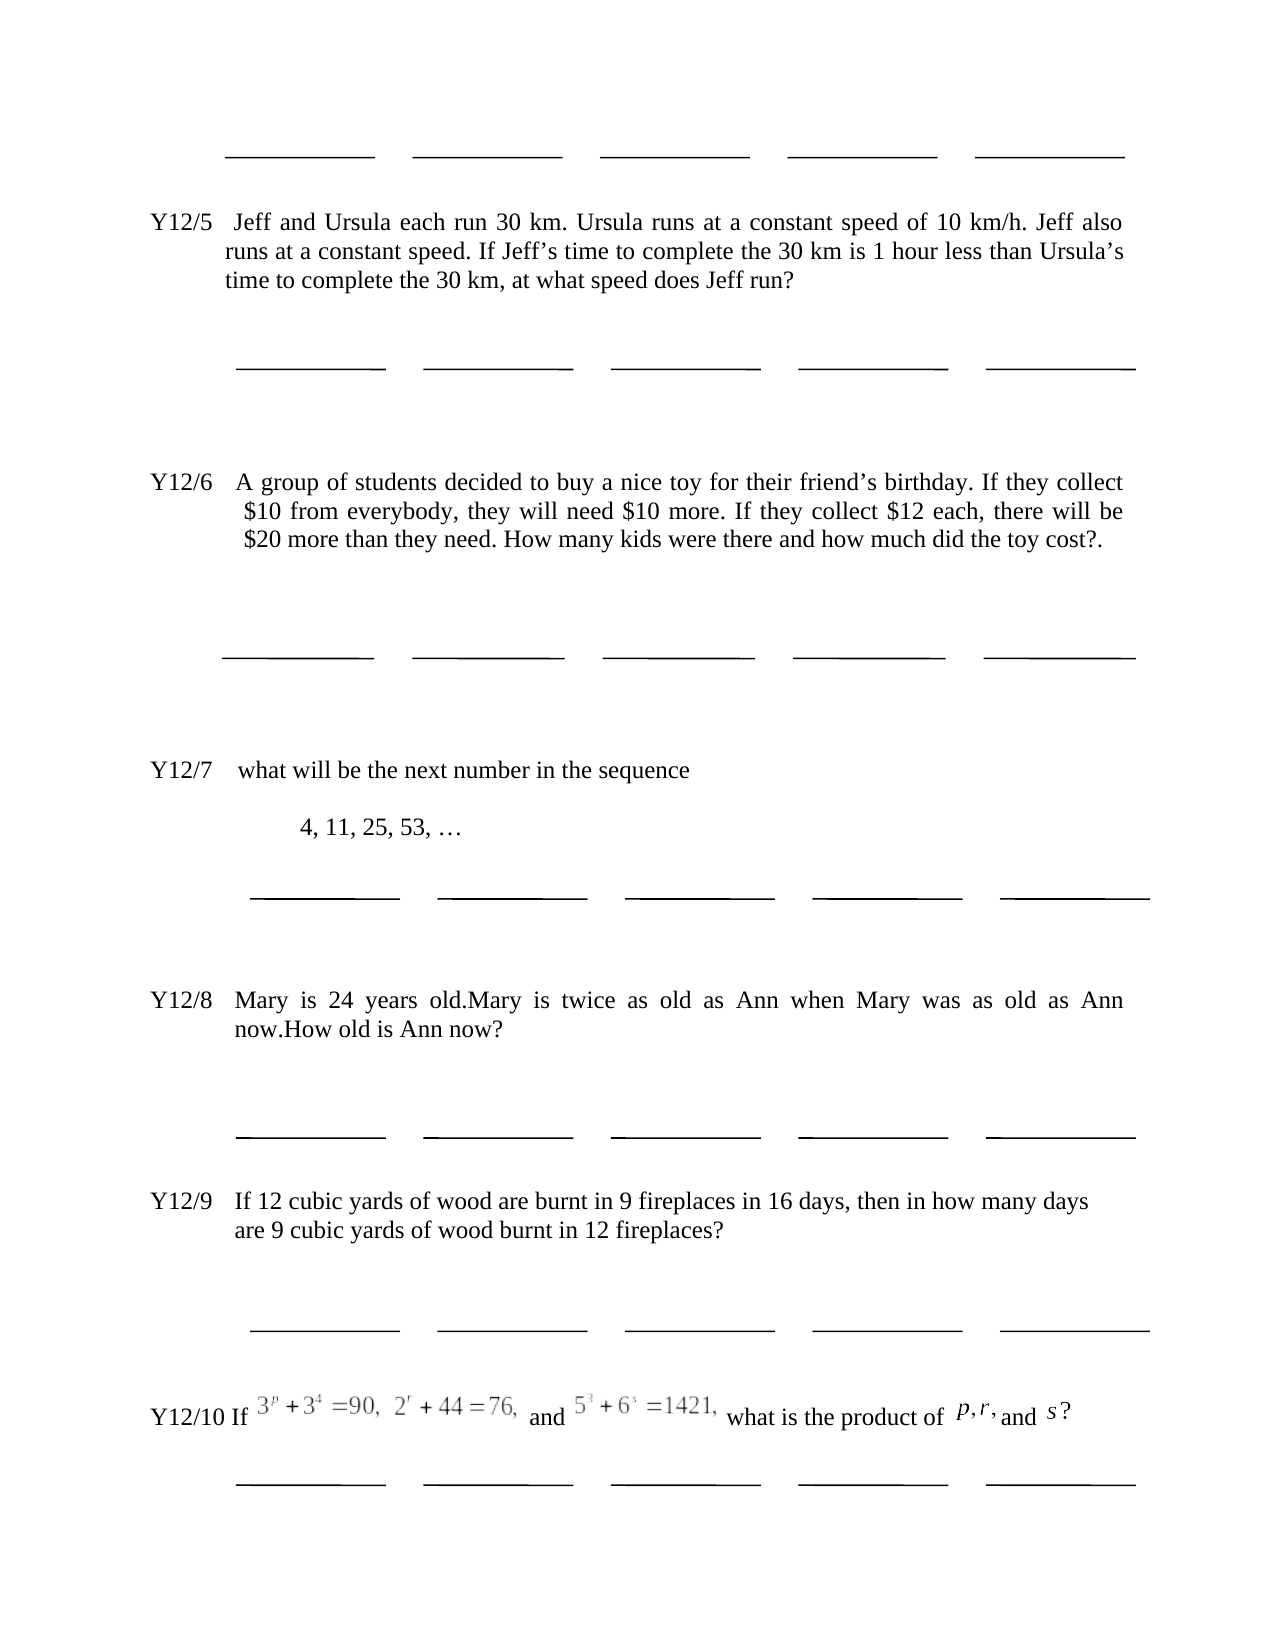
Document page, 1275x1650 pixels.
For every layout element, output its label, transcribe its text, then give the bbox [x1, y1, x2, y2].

text Y12/7 what will be the next number in the sequence [150, 755, 1125, 784]
text Y12/8 Mary is 24 years old.Mary is twice as old as Ann when Mary was as old as Ann now.How old is Ann now? [150, 985, 1125, 1042]
text Y12/6 A group of students decided to buy a nice toy for their friend’s birthday. If they collect $10 from everybody, they will need $10 more. If they collect $12 each, there will be $20 more than they need. How many kids were there and how much did the toy cost?. [150, 467, 1125, 553]
text 4, 11, 25, 53, … [150, 812, 1125, 841]
text Y12/9 If 12 cubic yards of wood are burnt in 9 fireplaces in 16 days, then in how many days are 9 cubic yards of wood burnt in 12 fireplaces? [150, 1186, 1125, 1244]
text Y12/10 If and what is the product of and [150, 1387, 1125, 1430]
text Y12/5 Jeff and Ursula each run 30 km. Ursula runs at a constant speed of 10 km/h. Jeff also runs at a constant speed. If Jeff’s time to complete the 30 km is 1 hour less than Ursula’s time to complete the 30 km, at what speed does Jeff run? [150, 207, 1125, 294]
